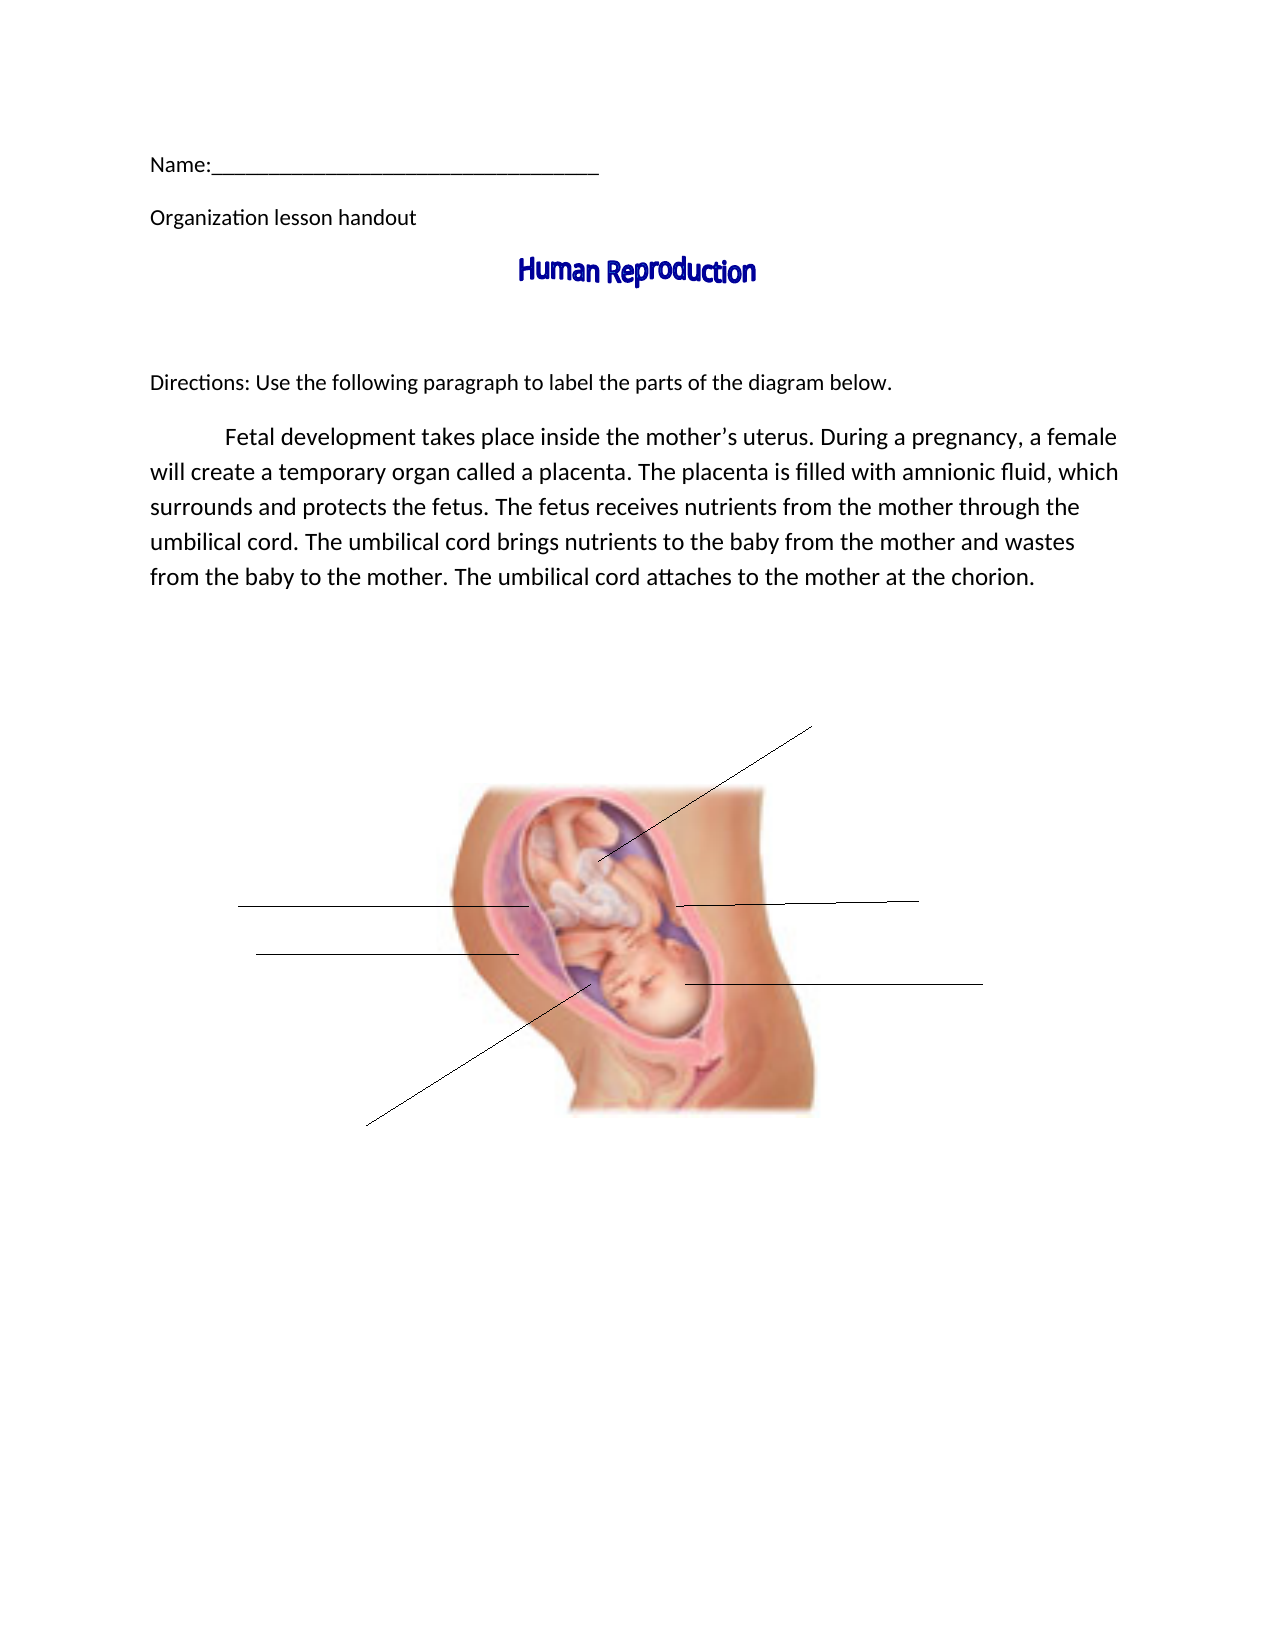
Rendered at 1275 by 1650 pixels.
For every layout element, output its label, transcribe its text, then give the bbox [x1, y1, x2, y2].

text Name:__________________________________ [150, 150, 1125, 178]
text Organization lesson handout [150, 203, 1125, 231]
picture [436, 783, 839, 1118]
text Directions: Use the following paragraph to label the parts of the diagram below. [150, 368, 1125, 396]
text Fetal development takes place inside the mother’s uterus. During a pregnancy, a female will create a temporary organ called a placenta. The placenta is filled with amnionic fluid, which surrounds and protects the fetus. The fetus receives nutrients from the mother through the umbilical cord. The umbilical cord brings nutrients to the baby from the mother and wastes from the baby to the mother. The umbilical cord attaches to the mother at the chorion. [150, 421, 1125, 591]
